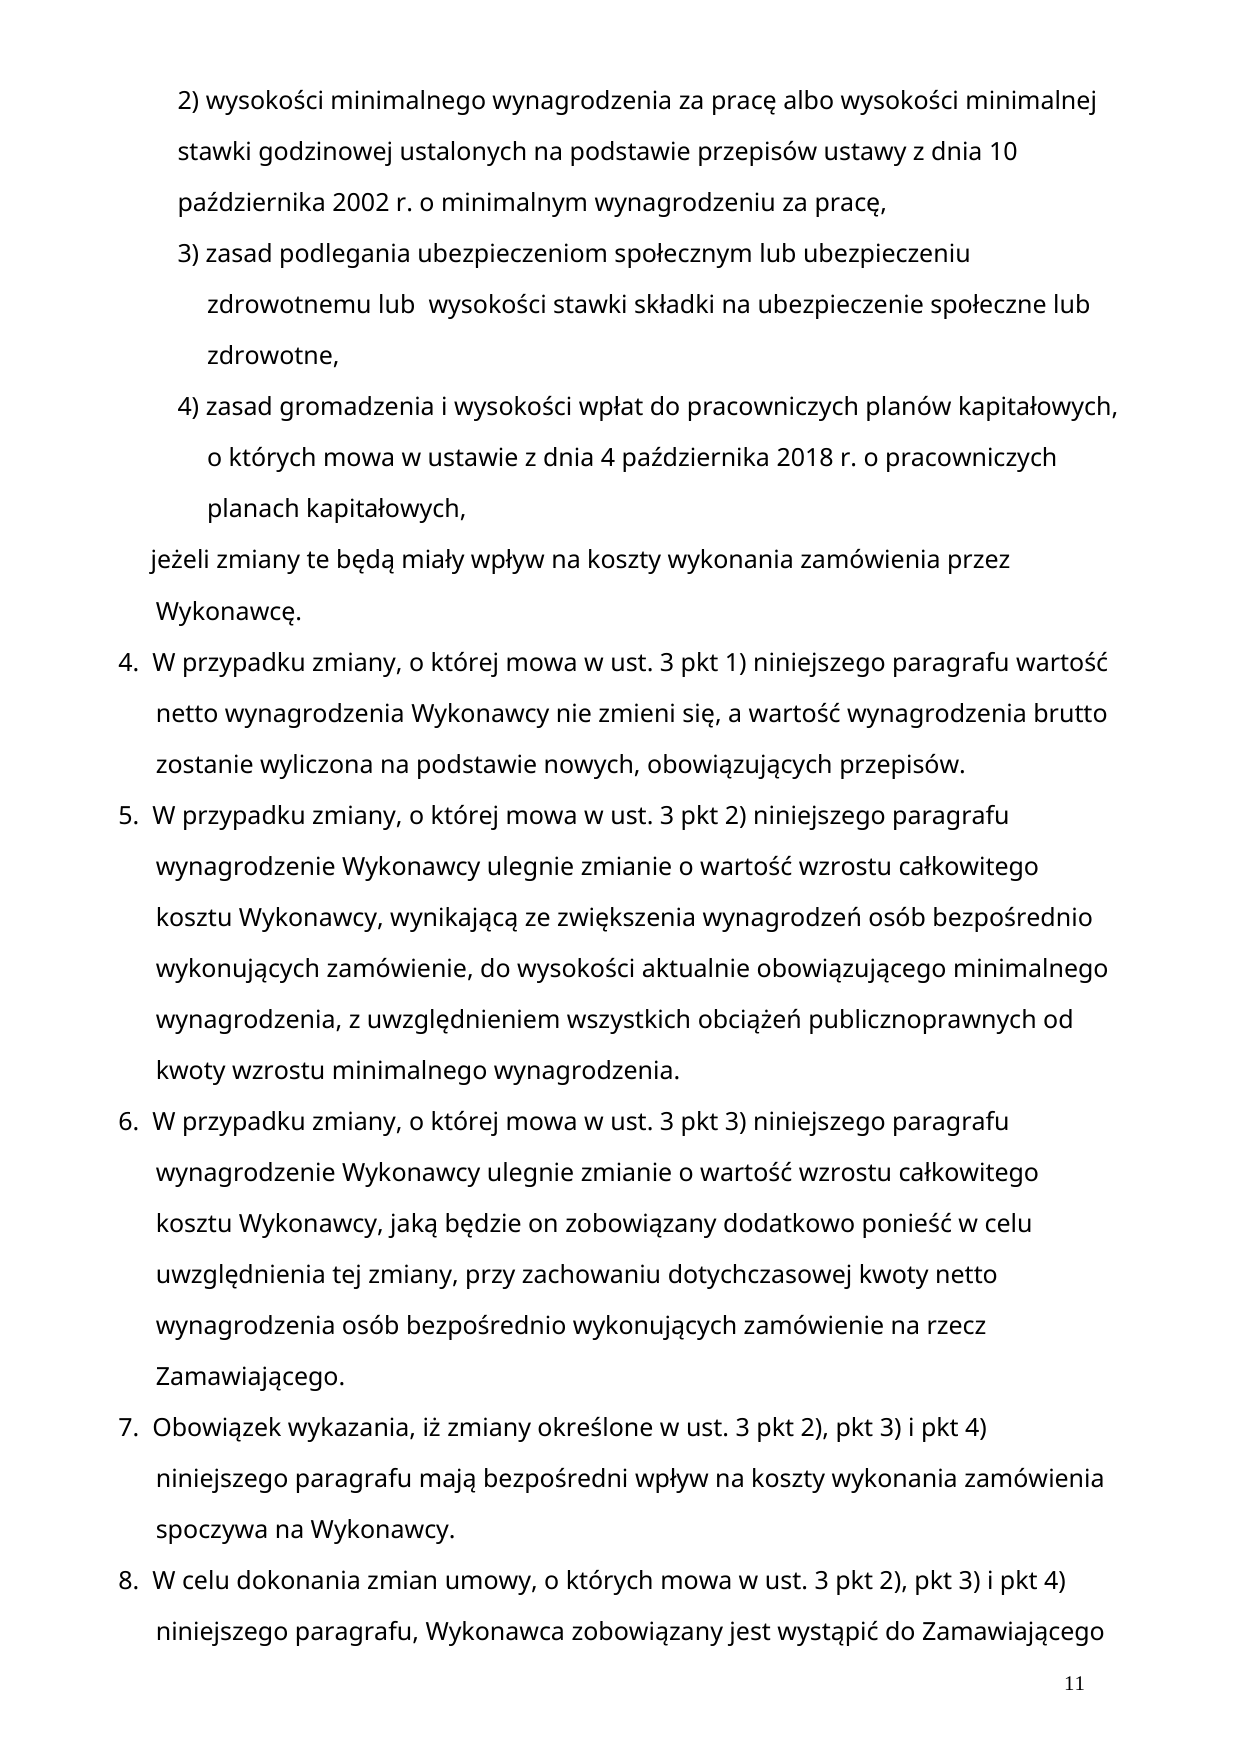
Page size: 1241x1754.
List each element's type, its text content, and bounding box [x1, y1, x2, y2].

text 4. W przypadku zmiany, o której mowa w ust. 3 pkt 1) niniejszego paragrafu wartość netto wynagrodzenia Wykonawcy nie zmieni się, a wartość wynagrodzenia brutto zostanie wyliczona na podstawie nowych, obowiązujących przepisów. [118, 644, 1122, 780]
text 7. Obowiązek wykazania, iż zmiany określone w ust. 3 pkt 2), pkt 3) i pkt 4) niniejszego paragrafu mają bezpośredni wpływ na koszty wykonania zamówienia spoczywa na Wykonawcy. [118, 1410, 1122, 1546]
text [118, 1563, 1122, 1648]
text jeżeli zmiany te będą miały wpływ na koszty wykonania zamówienia przez Wykonawcę. [118, 542, 1122, 627]
text 4) zasad gromadzenia i wysokości wpłat do pracowniczych planów kapitałowych, o których mowa w ustawie z dnia 4 października 2018 r. o pracowniczych planach kapitałowych, [177, 389, 1122, 525]
text 3) zasad podlegania ubezpieczeniom społecznym lub ubezpieczeniu zdrowotnemu lub wysokości stawki składki na ubezpieczenie społeczne lub zdrowotne, [177, 236, 1122, 372]
text 6. W przypadku zmiany, o której mowa w ust. 3 pkt 3) niniejszego paragrafu wynagrodzenie Wykonawcy ulegnie zmianie o wartość wzrostu całkowitego kosztu Wykonawcy, jaką będzie on zobowiązany dodatkowo ponieść w celu uwzględnienia tej zmiany, przy zachowaniu dotychczasowej kwoty netto wynagrodzenia osób bezpośrednio wykonujących zamówienie na rzecz Zamawiającego. [118, 1103, 1122, 1393]
text 2) wysokości minimalnego wynagrodzenia za pracę albo wysokości minimalnej stawki godzinowej ustalonych na podstawie przepisów ustawy z dnia 10 października 2002 r. o minimalnym wynagrodzeniu za pracę, [177, 83, 1122, 219]
text 5. W przypadku zmiany, o której mowa w ust. 3 pkt 2) niniejszego paragrafu wynagrodzenie Wykonawcy ulegnie zmianie o wartość wzrostu całkowitego kosztu Wykonawcy, wynikającą ze zwiększenia wynagrodzeń osób bezpośrednio wykonujących zamówienie, do wysokości aktualnie obowiązującego minimalnego wynagrodzenia, z uwzględnieniem wszystkich obciążeń publicznoprawnych od kwoty wzrostu minimalnego wynagrodzenia. [118, 797, 1122, 1087]
